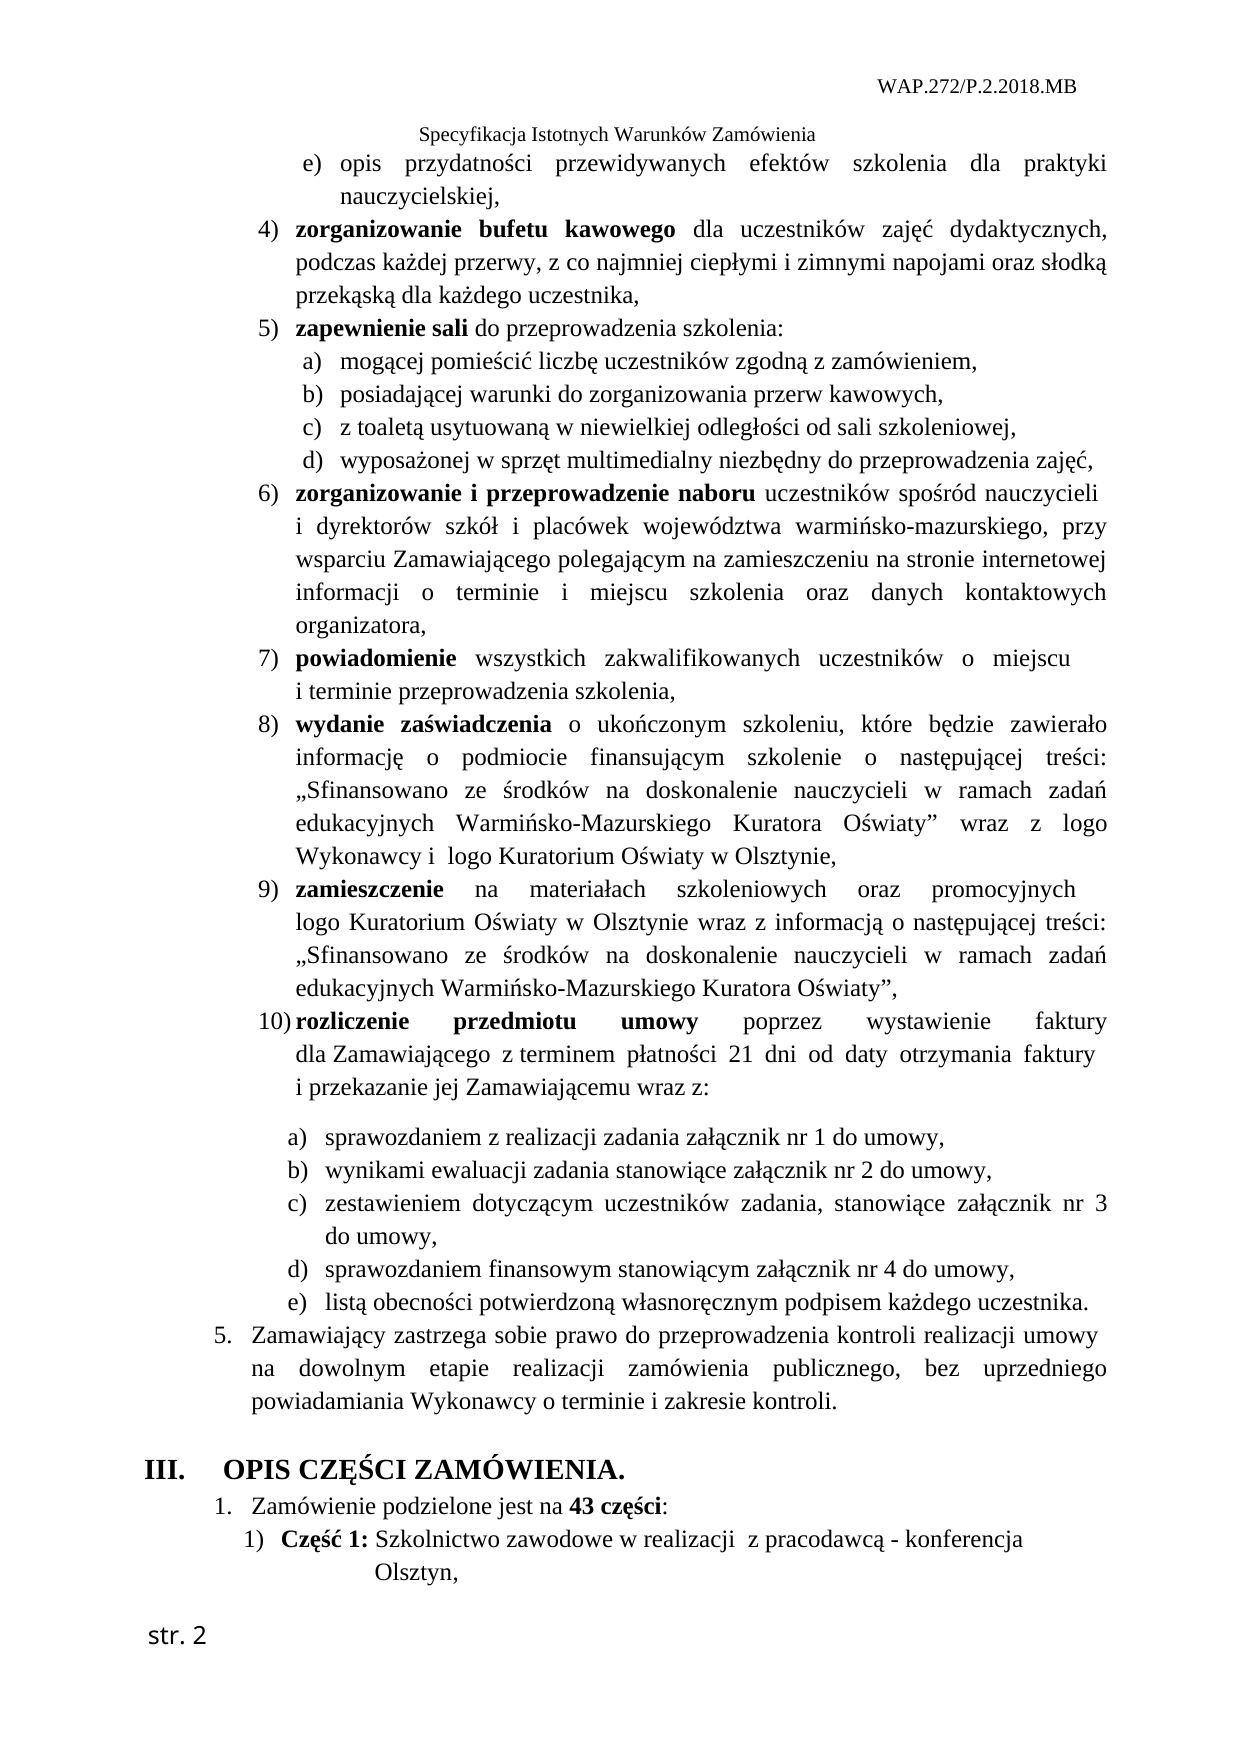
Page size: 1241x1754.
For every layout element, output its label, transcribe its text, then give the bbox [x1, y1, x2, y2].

list posiadającej warunki do zorganizowania przerw kawowych, [302, 379, 1107, 408]
list sprawozdaniem z realizacji zadania załącznik nr 1 do umowy, [287, 1122, 1107, 1151]
list rozliczenie przedmiotu umowy poprzez wystawienie faktury dla Zamawiającego z terminem płatności 21 dni od daty otrzymania faktury i przekazanie jej Zamawiającemu wraz z: [258, 1006, 1107, 1101]
list zorganizowanie bufetu kawowego dla uczestników zajęć dydaktycznych, podczas każdej przerwy, z co najmniej ciepłymi i zimnymi napojami oraz słodką przekąską dla każdego uczestnika, [258, 214, 1107, 308]
list zestawieniem dotyczącym uczestników zadania, stanowiące załącznik nr 3 do umowy, [287, 1188, 1107, 1250]
list zamieszczenie na materiałach szkoleniowych oraz promocyjnych logo Kuratorium Oświaty w Olsztynie wraz z informacją o następującej treści: „Sfinansowano ze środków na doskonalenie nauczycieli w ramach zadań edukacyjnych Warmińsko-Mazurskiego Kuratora Oświaty”, [258, 874, 1107, 1002]
list Zamawiający zastrzega sobie prawo do przeprowadzenia kontroli realizacji umowy na dowolnym etapie realizacji zamówienia publicznego, bez uprzedniego powiadamiania Wykonawcy o terminie i zakresie kontroli. [214, 1320, 1107, 1415]
list OPIS CZĘŚCI ZAMÓWIENIA. [185, 1452, 1107, 1486]
list zorganizowanie i przeprowadzenie naboru uczestników spośród nauczycieli i dyrektorów szkół i placówek województwa warmińsko-mazurskiego, przy wsparciu Zamawiającego polegającym na zamieszczeniu na stronie internetowej informacji o terminie i miejscu szkolenia oraz danych kontaktowych organizatora, [258, 478, 1107, 639]
list Zamówienie podzielone jest na 43 części: [214, 1491, 1107, 1519]
list sprawozdaniem finansowym stanowiącym załącznik nr 4 do umowy, [287, 1254, 1107, 1283]
list wydanie zaświadczenia o ukończonym szkoleniu, które będzie zawierało informację o podmiocie finansującym szkolenie o następującej treści: „Sfinansowano ze środków na doskonalenie nauczycieli w ramach zadań edukacyjnych Warmińsko-Mazurskiego Kuratora Oświaty” wraz z logo Wykonawcy i logo Kuratorium Oświaty w Olsztynie, [258, 709, 1107, 870]
list wyposażonej w sprzęt multimedialny niezbędny do przeprowadzenia zajęć, [302, 445, 1107, 474]
list mogącej pomieścić liczbę uczestników zgodną z zamówieniem, [302, 346, 1107, 374]
list listą obecności potwierdzoną własnoręcznym podpisem każdego uczestnika. [287, 1287, 1107, 1316]
list z toaletą usytuowaną w niewielkiej odległości od sali szkoleniowej, [302, 412, 1107, 441]
list wynikami ewaluacji zadania stanowiące załącznik nr 2 do umowy, [287, 1155, 1107, 1184]
list powiadomienie wszystkich zakwalifikowanych uczestników o miejscu i terminie przeprowadzenia szkolenia, [258, 643, 1107, 705]
list opis przydatności przewidywanych efektów szkolenia dla praktyki nauczycielskiej, [302, 148, 1107, 209]
list Część 1: Szkolnictwo zawodowe w realizacji z pracodawcą - konferencja Olsztyn, [243, 1524, 1107, 1586]
list zapewnienie sali do przeprowadzenia szkolenia: [258, 313, 1107, 342]
